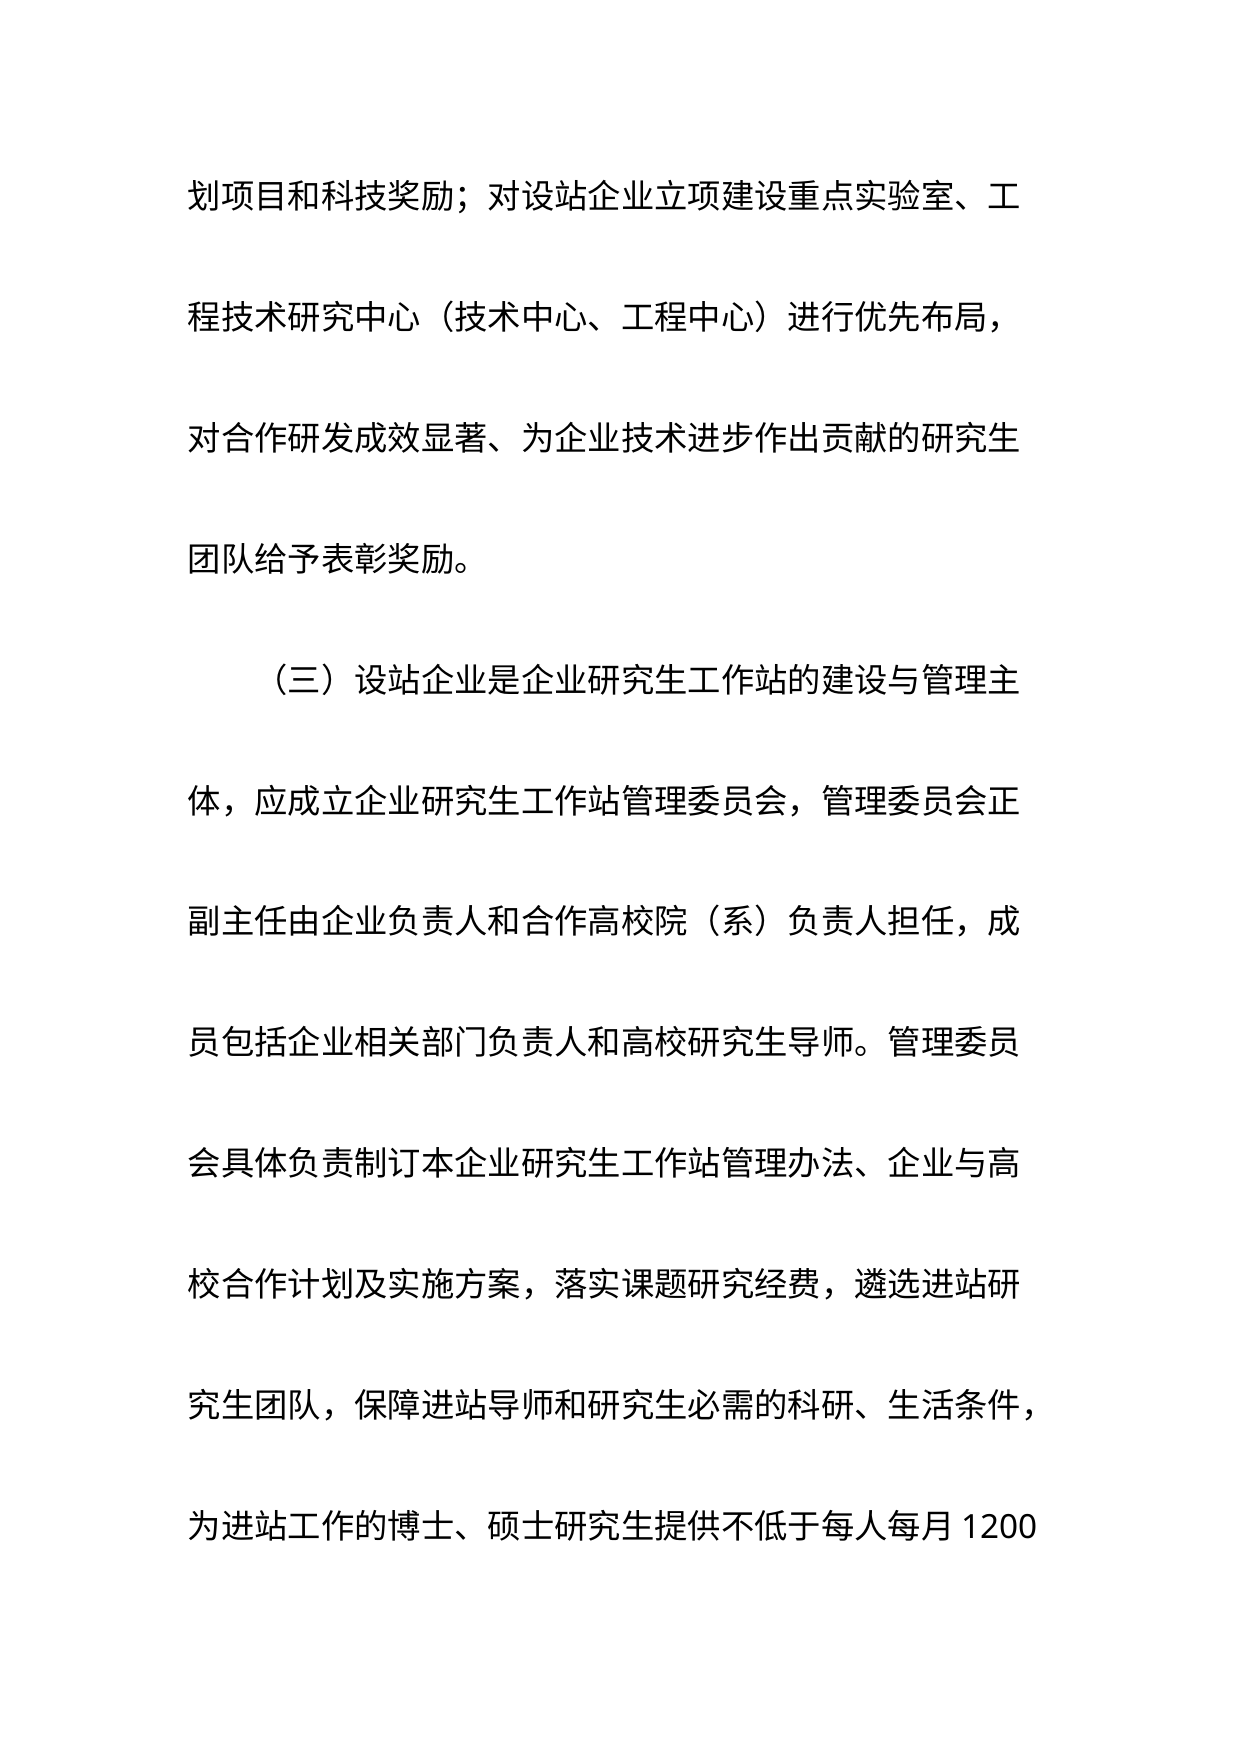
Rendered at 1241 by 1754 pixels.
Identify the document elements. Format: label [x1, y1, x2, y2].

text [187, 162, 1053, 1556]
